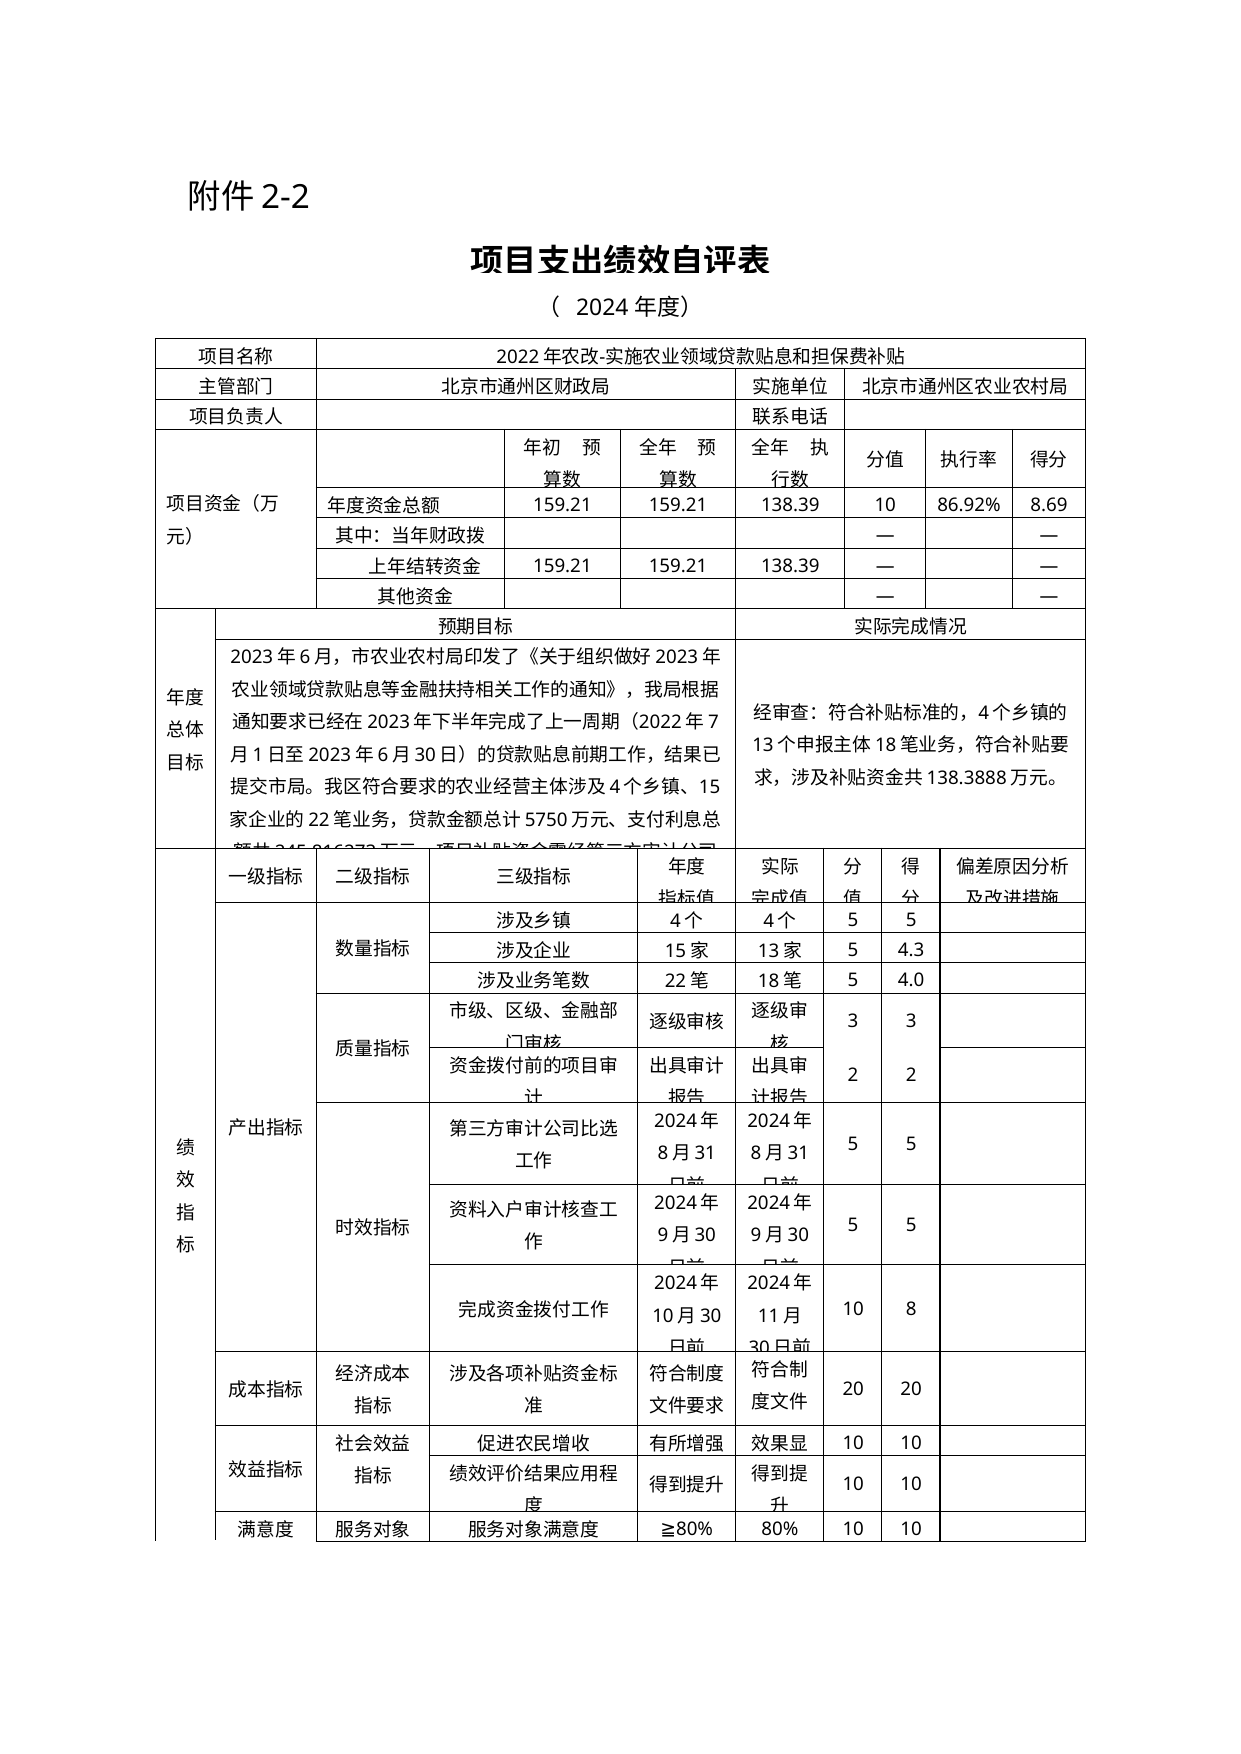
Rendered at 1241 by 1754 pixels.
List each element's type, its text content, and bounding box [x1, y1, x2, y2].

table_cell 5 [824, 933, 881, 962]
table_cell 2024年9月30日前 [638, 1185, 735, 1264]
table_cell — [845, 518, 925, 548]
table_cell 满意度 指标 [215, 1512, 316, 1541]
table_cell 效果显著 [736, 1426, 823, 1455]
table_cell 北京市通州区农业农村局 [845, 369, 1085, 398]
table_cell 2023年6月，市农业农村局印发了《关于组织做好2023年农业领域贷款贴息等金融扶持相关工作的通知》，我局根据通知要求已经在2023年下半年完成了上一周期（2022年7月1日至2023年6月30日）的贷款贴息前期工作，结果已提交市局。我区符合要求的农业经营主体涉及4个乡镇、15家企业的22笔业务，贷款金额总计5750万元、支付利息总额共245.816273万元。项目补贴资金需经第三方审计公司评审完毕并出具审计报告后方可进行拨付。 [216, 640, 735, 848]
table_cell 市级、区级、金融部门审核 [430, 994, 637, 1047]
table_cell [505, 579, 620, 608]
table_cell 效益指标 [216, 1426, 316, 1511]
table_cell 涉及乡镇 [430, 903, 637, 932]
table_cell 出具审计报告 [638, 1048, 735, 1102]
table_cell 3 [824, 994, 881, 1047]
table_cell 4.33 [882, 933, 939, 962]
table_cell 项目资金（万元） [156, 430, 316, 608]
table_cell 涉及业务笔数 [430, 963, 637, 992]
table_cell 得到提升 [736, 1456, 823, 1511]
table_cell 22笔 [638, 963, 735, 992]
table_cell 10 [824, 1456, 881, 1511]
table_cell 159.21 [621, 549, 735, 578]
table_cell 全年 预算数 [621, 430, 735, 487]
table_cell 5 [824, 1103, 881, 1184]
table_cell 2 [824, 1047, 881, 1102]
table_cell 20 [824, 1352, 881, 1424]
table_cell 其他资金 [317, 579, 504, 608]
table_cell 经审查：符合补贴标准的，4个乡镇的13个申报主体18笔业务，符合补贴要求，涉及补贴资金共138.3888万元。 [736, 640, 1085, 848]
table_cell 得分 [1013, 430, 1085, 487]
table_cell — [845, 579, 925, 608]
table_cell 159.21 [505, 549, 620, 578]
table_cell 社会效益 指标 [317, 1426, 429, 1511]
table_cell 2024年9月30日前 [736, 1185, 823, 1264]
table_cell 2022年农改-实施农业领域贷款贴息和担保费补贴 [317, 339, 1085, 368]
table_cell 涉及各项补贴资金标准 [430, 1352, 637, 1424]
table_cell [941, 1265, 1085, 1351]
table_cell 4.09 [882, 963, 939, 992]
table_cell 20 [882, 1352, 939, 1424]
table_cell 18笔 [736, 963, 823, 992]
table_cell 2024年8月31日前 [638, 1103, 735, 1184]
table_cell 86.92% [926, 488, 1012, 517]
table_cell 促进农民增收 [430, 1426, 637, 1455]
table_cell — [845, 549, 925, 578]
table_cell — [1013, 579, 1085, 608]
table_cell 实际完成情况 [736, 609, 1085, 638]
table_cell 执行率 [926, 430, 1012, 487]
table_cell 15家 [638, 933, 735, 962]
table_cell ≧80% [638, 1512, 735, 1541]
table_cell 质量指标 [317, 994, 429, 1102]
table_cell 138.39 [736, 488, 844, 517]
table_cell 5 [882, 903, 939, 932]
table_cell 一级指标 [216, 849, 316, 902]
table_cell 5 [824, 903, 881, 932]
table_cell 预期目标 [216, 609, 735, 638]
table_cell 项目负责人 [156, 400, 316, 429]
table_cell 数量指标 [317, 903, 429, 992]
table_cell 5 [824, 1185, 881, 1264]
table_header 项目支出绩效自评表 [155, 227, 1085, 273]
table_cell 年度资金总额 [317, 488, 504, 517]
table_cell 10 [824, 1426, 881, 1455]
table_cell 逐级审核 [638, 994, 735, 1047]
table_cell 分值 [824, 849, 881, 902]
table_cell [941, 1456, 1085, 1511]
table_cell 联系电话 [736, 400, 844, 429]
table_cell 北京市通州区财政局 [317, 369, 735, 398]
table_cell 10 [824, 1512, 881, 1541]
table_cell 主管部门 [156, 369, 316, 398]
table_cell 绩 效 指 标 [156, 849, 215, 1541]
table_cell [926, 518, 1012, 548]
table_cell 实施单位 [736, 369, 844, 398]
table_cell 出具审计报告 [736, 1048, 823, 1102]
table_cell [941, 963, 1085, 992]
table_cell 10 [882, 1426, 939, 1455]
table_cell 偏差原因分析及改进措施 [941, 849, 1085, 902]
table_cell 4个 [736, 903, 823, 932]
table_cell [941, 1185, 1085, 1264]
table_cell [941, 1048, 1085, 1102]
table_cell 5 [882, 1185, 939, 1264]
table_cell 年度总体目标 [156, 609, 215, 848]
table_cell [941, 903, 1085, 932]
table_cell 2024年10月30日前 [638, 1265, 735, 1351]
table_cell [941, 1103, 1085, 1184]
table_cell [317, 400, 735, 429]
table_cell [926, 579, 1012, 608]
table_cell 完成资金拨付工作 [430, 1265, 637, 1351]
table_cell [317, 430, 504, 487]
table_cell 10 [845, 488, 925, 517]
table_cell 有所增强 [638, 1426, 735, 1455]
table_cell [505, 518, 620, 548]
table_cell 10 [824, 1265, 881, 1351]
table_cell 8.69 [1013, 488, 1085, 517]
table_cell 年度 指标值 [638, 849, 735, 902]
table_cell [621, 518, 735, 548]
table_cell [621, 579, 735, 608]
table_cell 5 [824, 963, 881, 992]
table_cell 年初 预算数 [505, 430, 620, 487]
table_cell 项目名称 [156, 339, 316, 368]
table_cell [926, 549, 1012, 578]
table_cell 资料入户审计核查工作 [430, 1185, 637, 1264]
table_cell 得到提升 [638, 1456, 735, 1511]
text 附件2-2 [187, 162, 1053, 227]
table_cell 159.21 [621, 488, 735, 517]
table_cell 159.21 [505, 488, 620, 517]
table_cell 得分 [882, 849, 939, 902]
table_cell 逐级审核 [736, 994, 823, 1047]
table_cell 服务对象满意度 [430, 1512, 637, 1541]
table_cell 二级指标 [317, 849, 429, 902]
table_cell [941, 1512, 1085, 1541]
table_cell 138.39 [736, 549, 844, 578]
table_cell 第三方审计公司比选工作 [430, 1103, 637, 1184]
table_cell 10 [882, 1456, 939, 1511]
table_cell 绩效评价结果应用程度 [430, 1456, 637, 1511]
table_cell [941, 994, 1085, 1047]
table_cell 上年结转资金 [317, 549, 504, 578]
table_cell 时效指标 [317, 1103, 429, 1351]
table_cell 8 [882, 1265, 939, 1351]
table_cell [736, 518, 844, 548]
table_cell 产出指标 [216, 903, 316, 1351]
table_cell 成本指标 [216, 1352, 316, 1424]
table_cell （ 2024 年度） [155, 273, 1085, 338]
table_cell 3 [882, 994, 939, 1047]
table_cell 2024年11月30日前 [736, 1265, 823, 1351]
table_cell 全年 执行数 [736, 430, 844, 487]
table_cell [941, 933, 1085, 962]
table_cell 实际 完成值 [736, 849, 823, 902]
table_cell 三级指标 [430, 849, 637, 902]
table_cell 服务对象满意度指标 [317, 1512, 429, 1541]
table_cell 5 [882, 1103, 939, 1184]
table_cell [845, 400, 1085, 429]
table_cell [736, 579, 844, 608]
table_cell 符合制度文件要求 [736, 1352, 823, 1424]
table_cell 80% [736, 1512, 823, 1541]
table_cell [941, 1352, 1085, 1424]
table_cell 其中：当年财政拨款 [317, 518, 504, 548]
table_cell 2 [882, 1047, 939, 1102]
table_cell 4个 [638, 903, 735, 932]
table_cell 分值 [845, 430, 925, 487]
table_cell [941, 1426, 1085, 1455]
table_cell 资金拨付前的项目审计 [430, 1048, 637, 1102]
table_cell 2024年8月31日前 [736, 1103, 823, 1184]
table_cell 10 [882, 1512, 939, 1541]
table_cell 经济成本指标 [317, 1352, 429, 1424]
table_cell — [1013, 518, 1085, 548]
table_cell 13家 [736, 933, 823, 962]
table_cell 涉及企业 [430, 933, 637, 962]
table_cell 符合制度文件要求 [638, 1352, 735, 1424]
table_cell — [1013, 549, 1085, 578]
